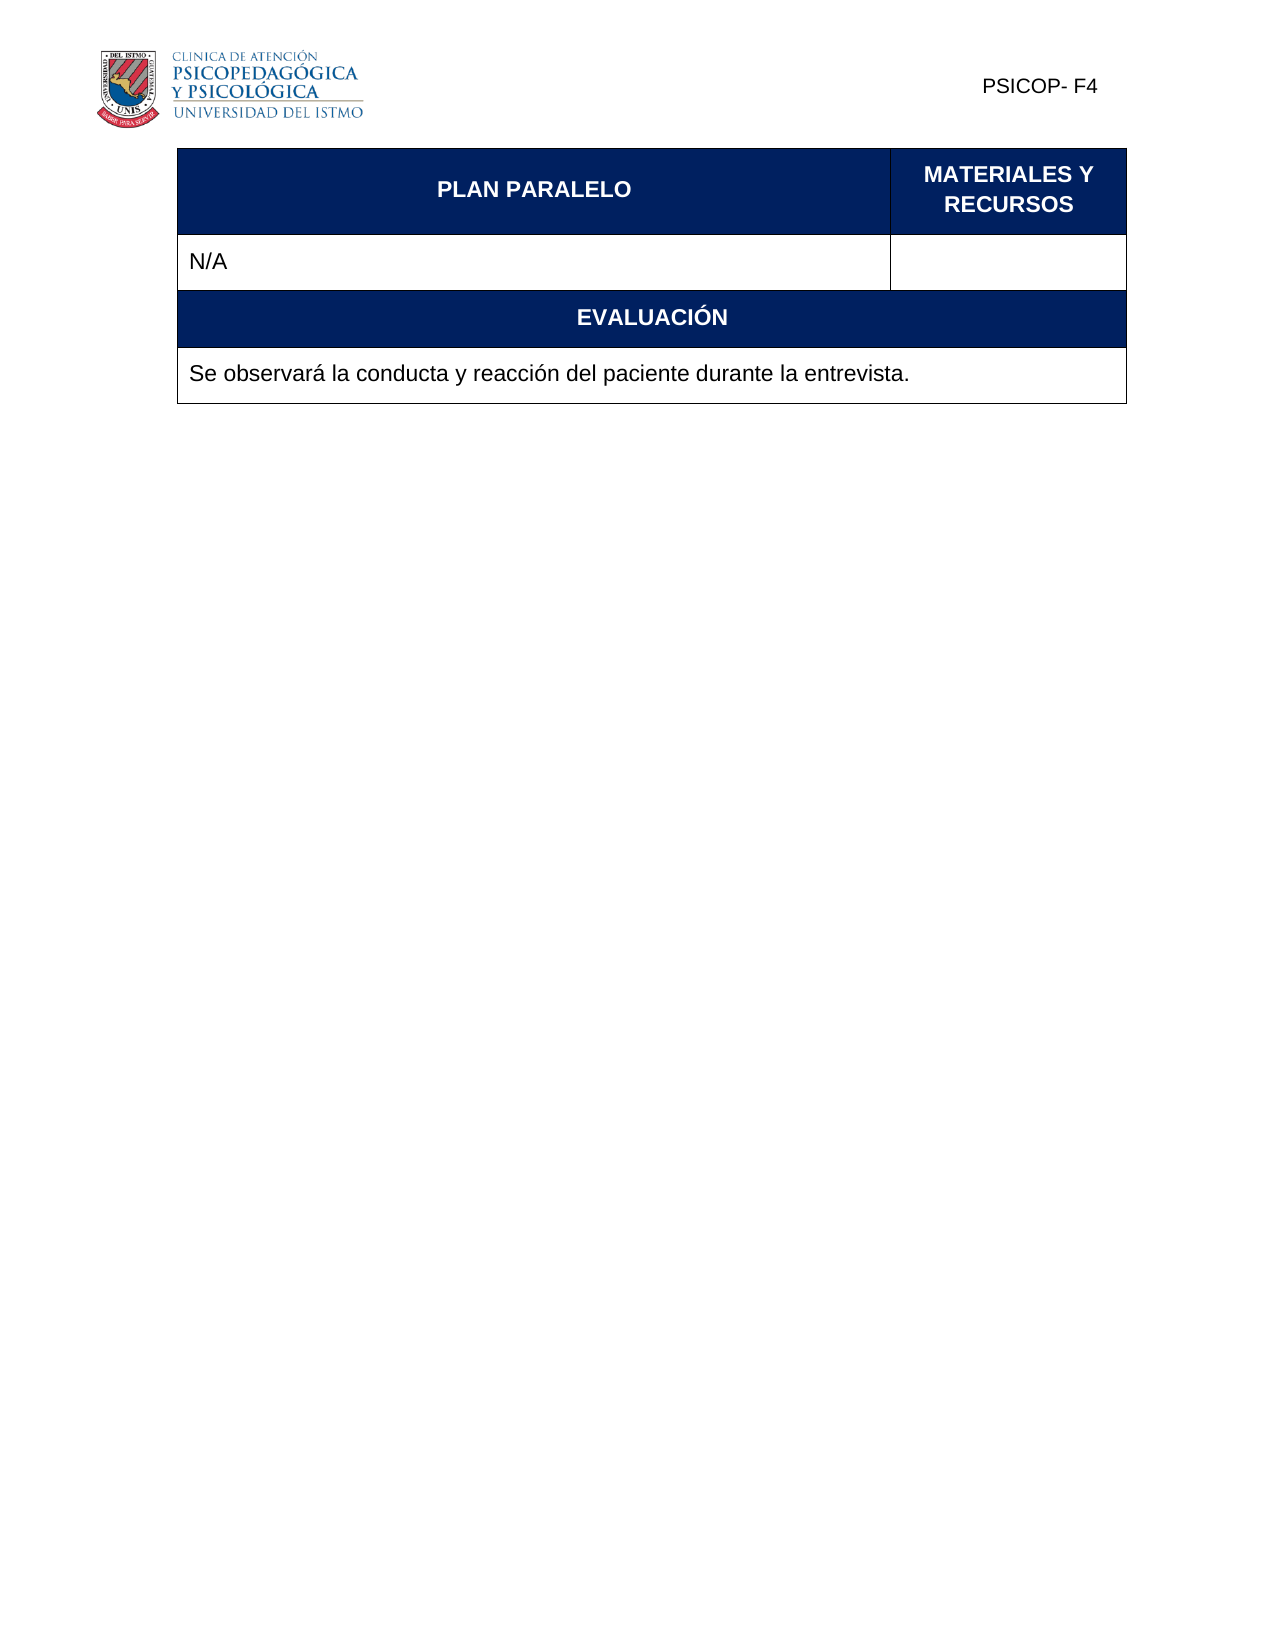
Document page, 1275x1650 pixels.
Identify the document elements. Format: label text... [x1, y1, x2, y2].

table_cell Se observará la conducta y reacción del paciente durante la entrevista. [178, 348, 1126, 403]
table_cell EVALUACIÓN [178, 291, 1126, 347]
table_cell N/A [178, 235, 890, 290]
picture [45, 21, 424, 163]
table_cell PLAN PARALELO [178, 149, 890, 234]
table_cell MATERIALES Y RECURSOS [891, 149, 1126, 234]
table_cell [891, 235, 1126, 290]
